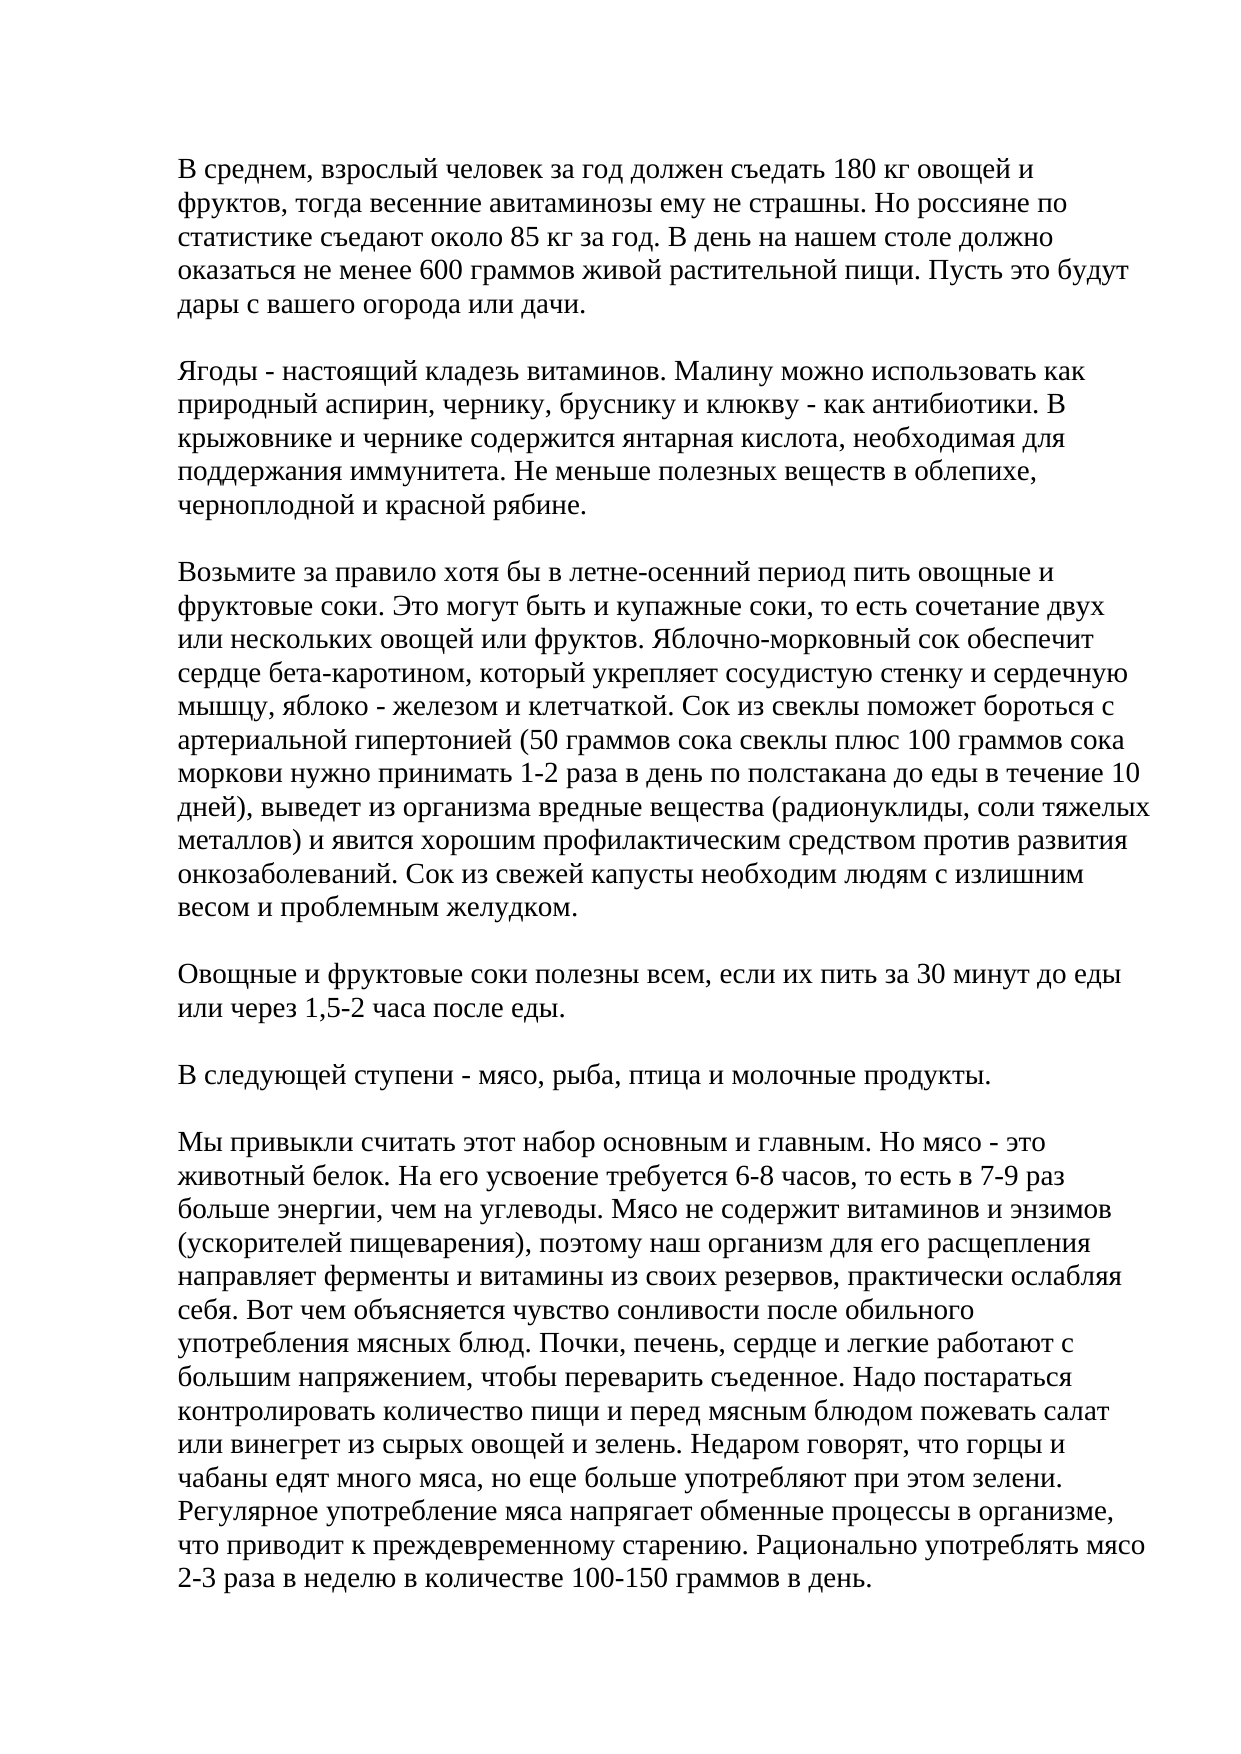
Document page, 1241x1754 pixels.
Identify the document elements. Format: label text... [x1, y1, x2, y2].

text Мы привыкли считать этот набор основным и главным. Но мясо - это животный белок. На его усвоение требуется 6-8 часов, то есть в 7-9 раз больше энергии, чем на углеводы. Мясо не содержит витаминов и энзимов (ускорителей пищеварения), поэтому наш организм для его расщепления направляет ферменты и витамины из своих резервов, практически ослабляя себя. Вот чем объясняется чувство сонливости после обильного употребления мясных блюд. Почки, печень, сердце и легкие работают с большим напряжением, чтобы переварить съеденное. Надо постараться контролировать количество пищи и перед мясным блюдом пожевать салат или винегрет из сырых овощей и зелень. Недаром говорят, что горцы и чабаны едят много мяса, но еще больше употребляют при этом зелени. Регулярное употребление мяса напрягает обменные процессы в организме, что приводит к преждевременному старению. Рационально употреблять мясо 2-3 раза в неделю в количестве 100-150 граммов в день. [177, 1124, 1152, 1594]
text Возьмите за правило хотя бы в летне-осенний период пить овощные и фруктовые соки. Это могут быть и купажные соки, то есть сочетание двух или нескольких овощей или фруктов. Яблочно-морковный сок обеспечит сердце бета-каротином, который укрепляет сосудистую стенку и сердечную мышцу, яблоко - железом и клетчаткой. Сок из свеклы поможет бороться с артериальной гипертонией (50 граммов сока свеклы плюс 100 граммов сока моркови нужно принимать 1-2 раза в день по полстакана до еды в течение 10 дней), выведет из организма вредные вещества (радионуклиды, соли тяжелых металлов) и явится хорошим профилактическим средством против развития онкозаболеваний. Сок из свежей капусты необходим людям с излишним весом и проблемным желудком. [177, 554, 1152, 923]
text Ягоды - настоящий кладезь витаминов. Малину можно использовать как природный аспирин, чернику, бруснику и клюкву - как антибиотики. В крыжовнике и чернике содержится янтарная кислота, необходимая для поддержания иммунитета. Не меньше полезных веществ в облепихе, черноплодной и красной рябине. [177, 353, 1152, 521]
text Овощные и фруктовые соки полезны всем, если их пить за 30 минут до еды или через 1,5-2 часа после еды. [177, 957, 1152, 1024]
text В среднем, взрослый человек за год должен съедать 180 кг овощей и фруктов, тогда весенние авитаминозы ему не страшны. Но россияне по статистике съедают около 85 кг за год. В день на нашем столе должно оказаться не менее 600 граммов живой растительной пищи. Пусть это будут дары с вашего огорода или дачи. [177, 152, 1152, 319]
text В следующей ступени - мясо, рыба, птица и молочные продукты. [177, 1057, 1152, 1091]
